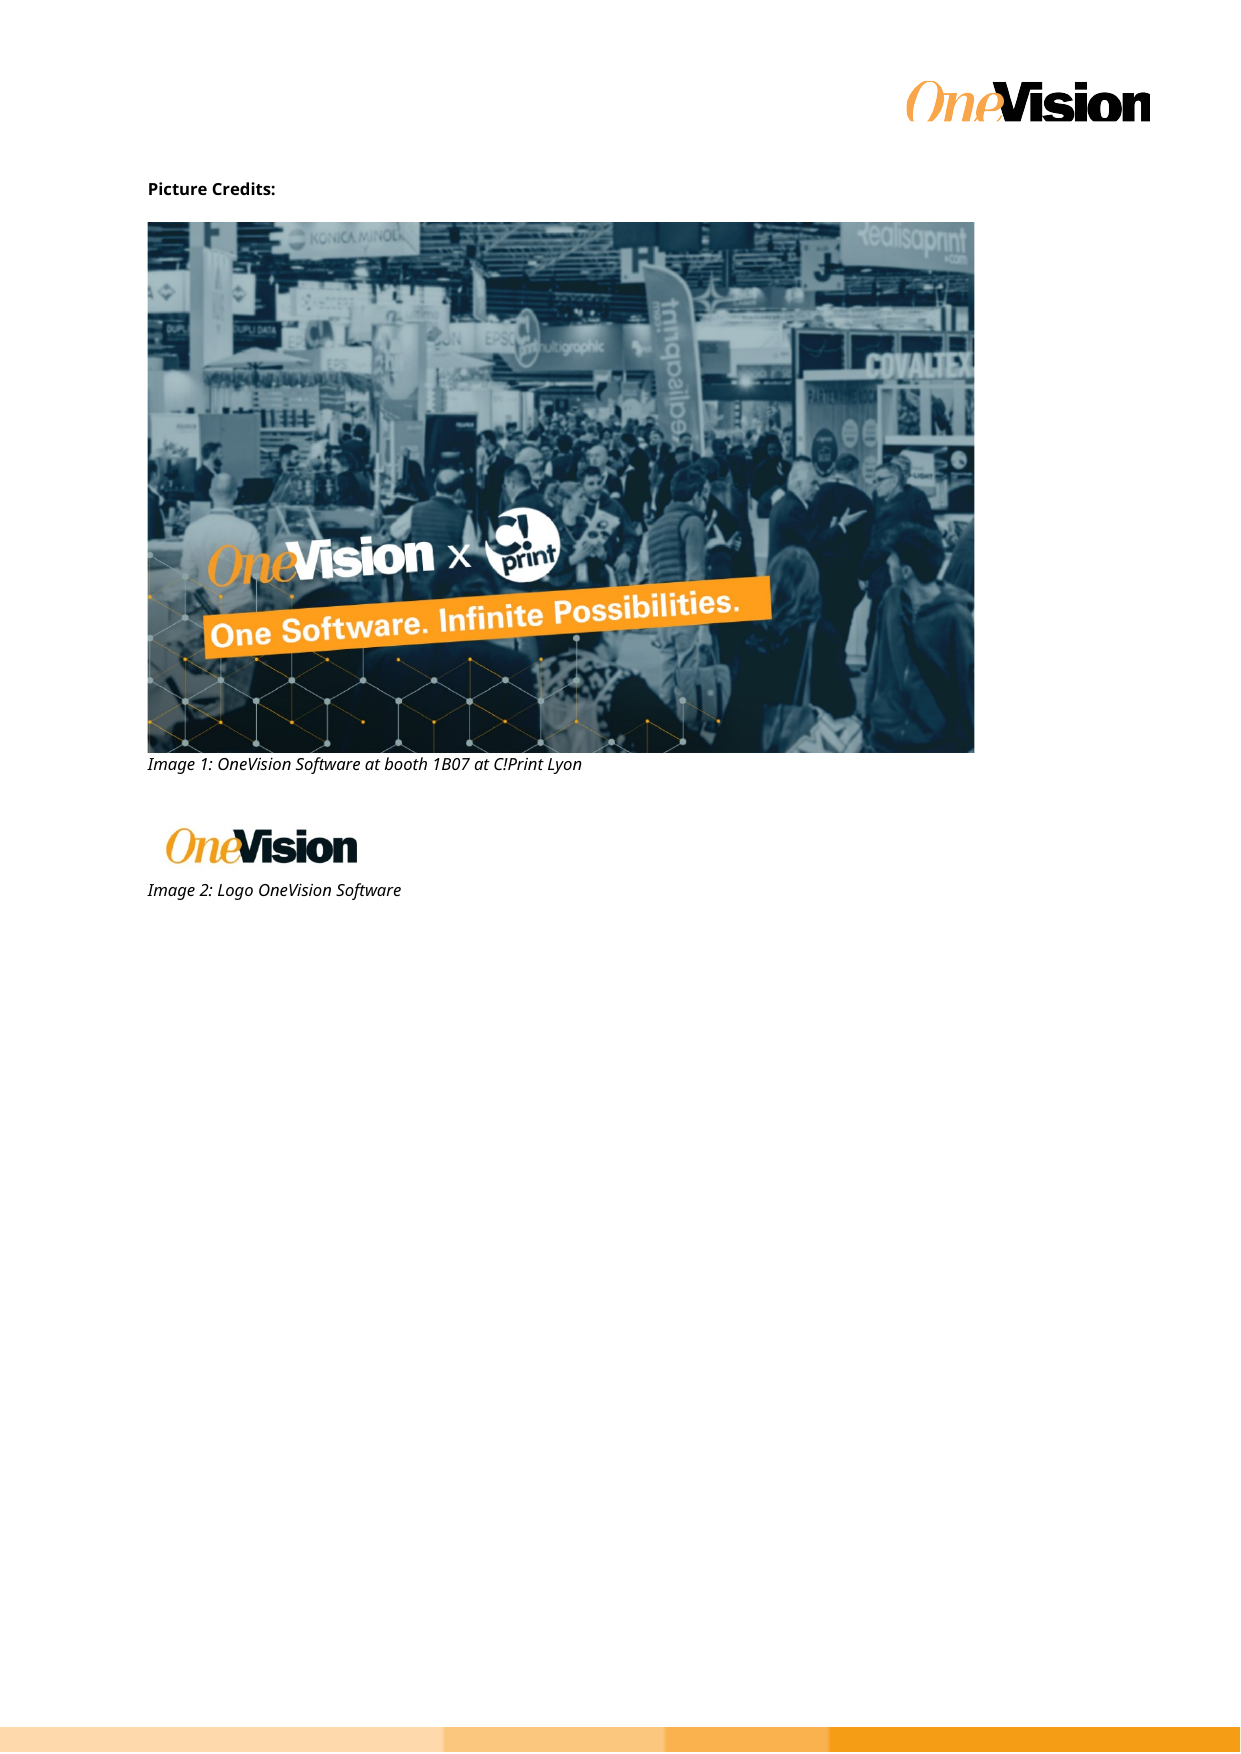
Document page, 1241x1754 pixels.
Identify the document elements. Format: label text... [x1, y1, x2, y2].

text Image 2: Logo OneVision Software [148, 879, 1092, 901]
text Image 1: OneVision Software at booth 1B07 at C!Print Lyon [148, 752, 1092, 775]
picture [0, 1727, 1241, 1752]
picture [147, 813, 376, 879]
text Picture Credits: [148, 177, 1092, 200]
picture [147, 222, 975, 753]
picture [906, 80, 1150, 122]
